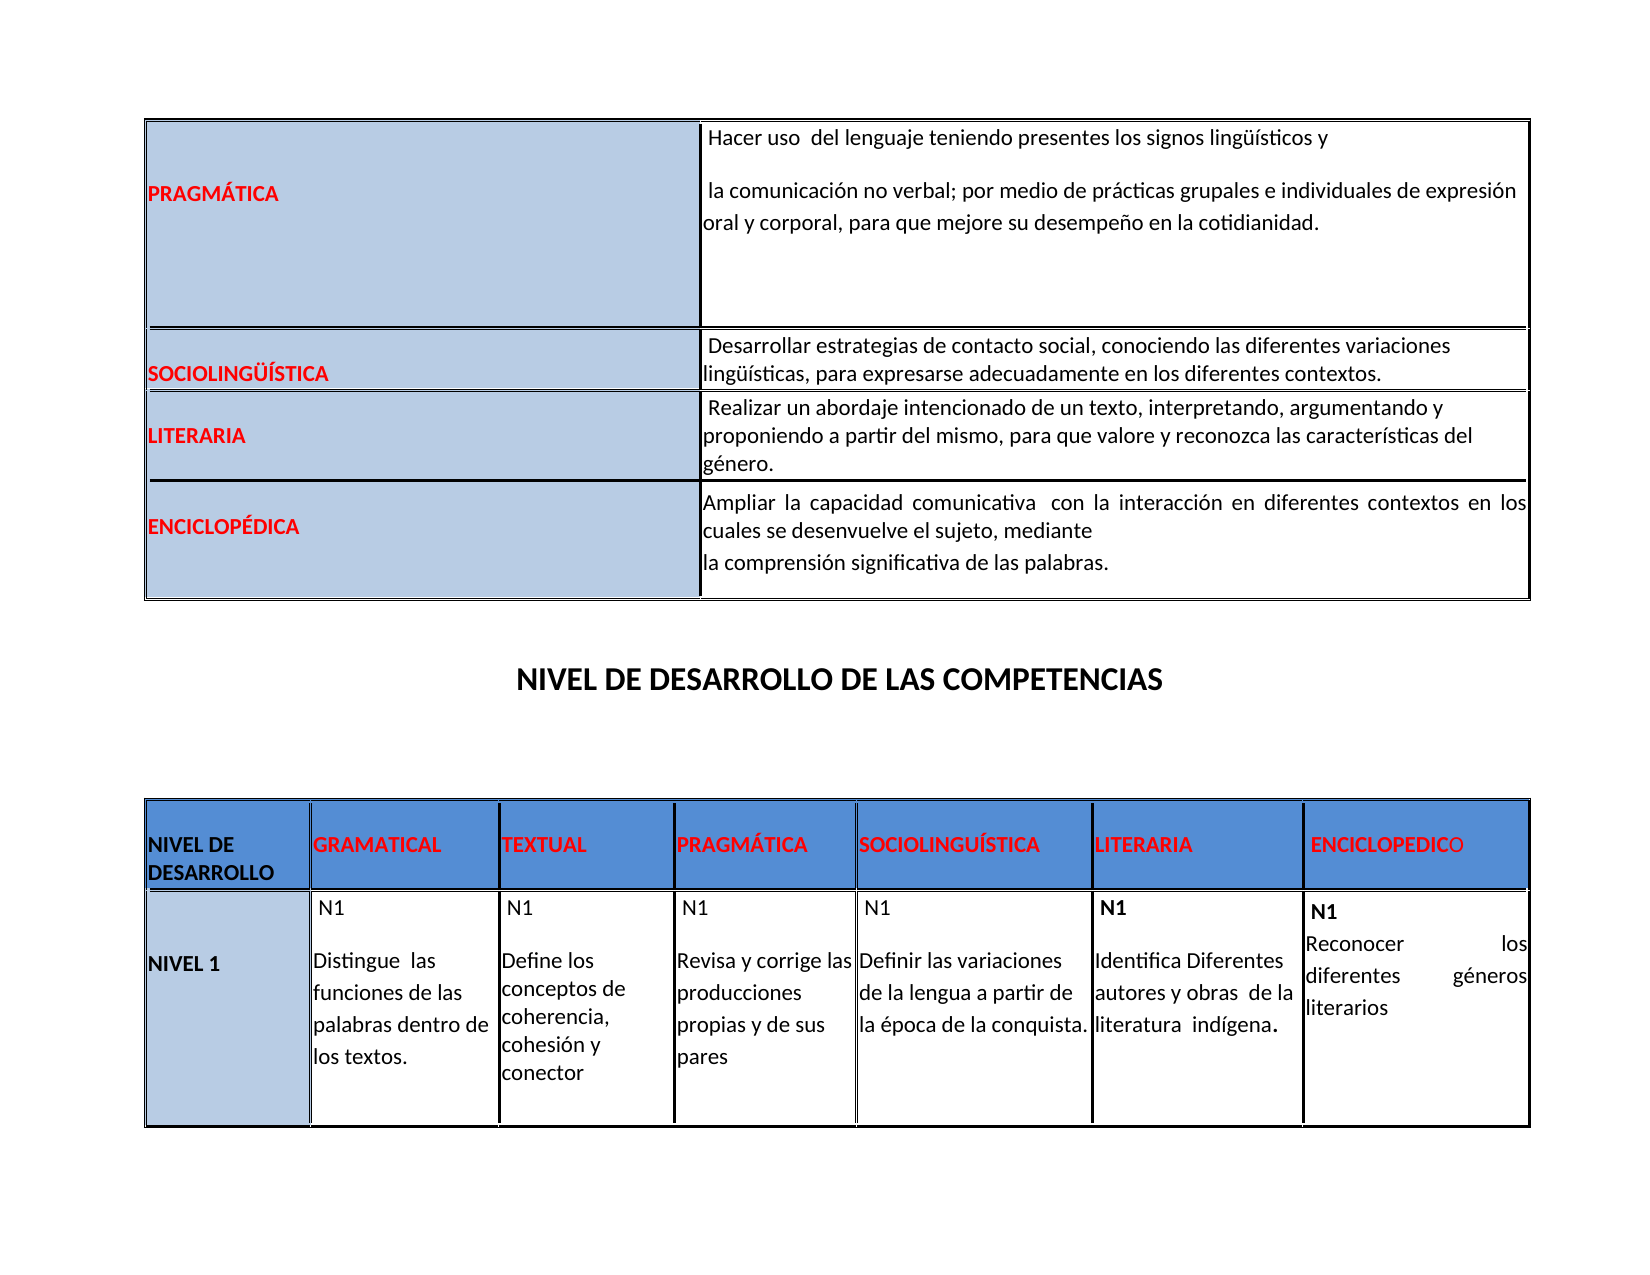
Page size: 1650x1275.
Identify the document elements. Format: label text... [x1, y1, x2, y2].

table_cell PRAGMÁTICA [147, 122, 700, 326]
table_cell N1 Definir las variaciones de la lengua a partir de la época de la conquista. [857, 892, 1092, 1125]
table_cell N1 Distingue las funciones de las palabras dentro de los textos. [311, 892, 499, 1125]
table_cell NIVEL 1 [147, 888, 311, 1125]
table_cell Hacer uso del lenguaje teniendo presentes los signos lingüísticos y la comunicación no verbal; por medio de prácticas grupales e individuales de expresión oral y corporal, para que mejore su desempeño en la cotidianidad. [700, 122, 1528, 326]
table_cell N1 Reconocer los diferentes géneros literarios [1303, 888, 1529, 1125]
table_cell LITERARIA [147, 389, 699, 479]
table_header LITERARIA [1092, 799, 1303, 888]
table_header GRAMATICAL [311, 799, 499, 888]
table_header PRAGMÁTICA [674, 801, 857, 888]
table_cell Ampliar la capacidad comunicativa con la interacción en diferentes contextos en los cuales se desenvuelve el sujeto, mediante la comprensión significativa de las palabras. [700, 479, 1528, 597]
table_cell Realizar un abordaje intencionado de un texto, interpretando, argumentando y proponiendo a partir del mismo, para que valore y reconozca las características del género. [702, 389, 1529, 479]
table_header ENCICLOPEDICO [1303, 801, 1528, 888]
table_cell N1 Identifica Diferentes autores y obras de la literatura indígena. [1092, 892, 1303, 1125]
text NIVEL DE DESARROLLO DE LAS COMPETENCIAS [148, 658, 1532, 698]
table_cell N1 Define los conceptos de coherencia, cohesión y conector [499, 892, 674, 1125]
table_cell ENCICLOPÉDICA [147, 479, 700, 597]
table_header SOCIOLINGUÍSTICA [857, 801, 1092, 888]
table_cell SOCIOLINGÜÍSTICA [147, 326, 699, 388]
table_header TEXTUAL [499, 801, 674, 888]
table_header NIVEL DE DESARROLLO [147, 801, 311, 888]
table_cell Desarrollar estrategias de contacto social, conociendo las diferentes variaciones lingüísticas, para expresarse adecuadamente en los diferentes contextos. [702, 326, 1529, 388]
table_cell N1 Revisa y corrige las producciones propias y de sus pares [674, 892, 857, 1125]
